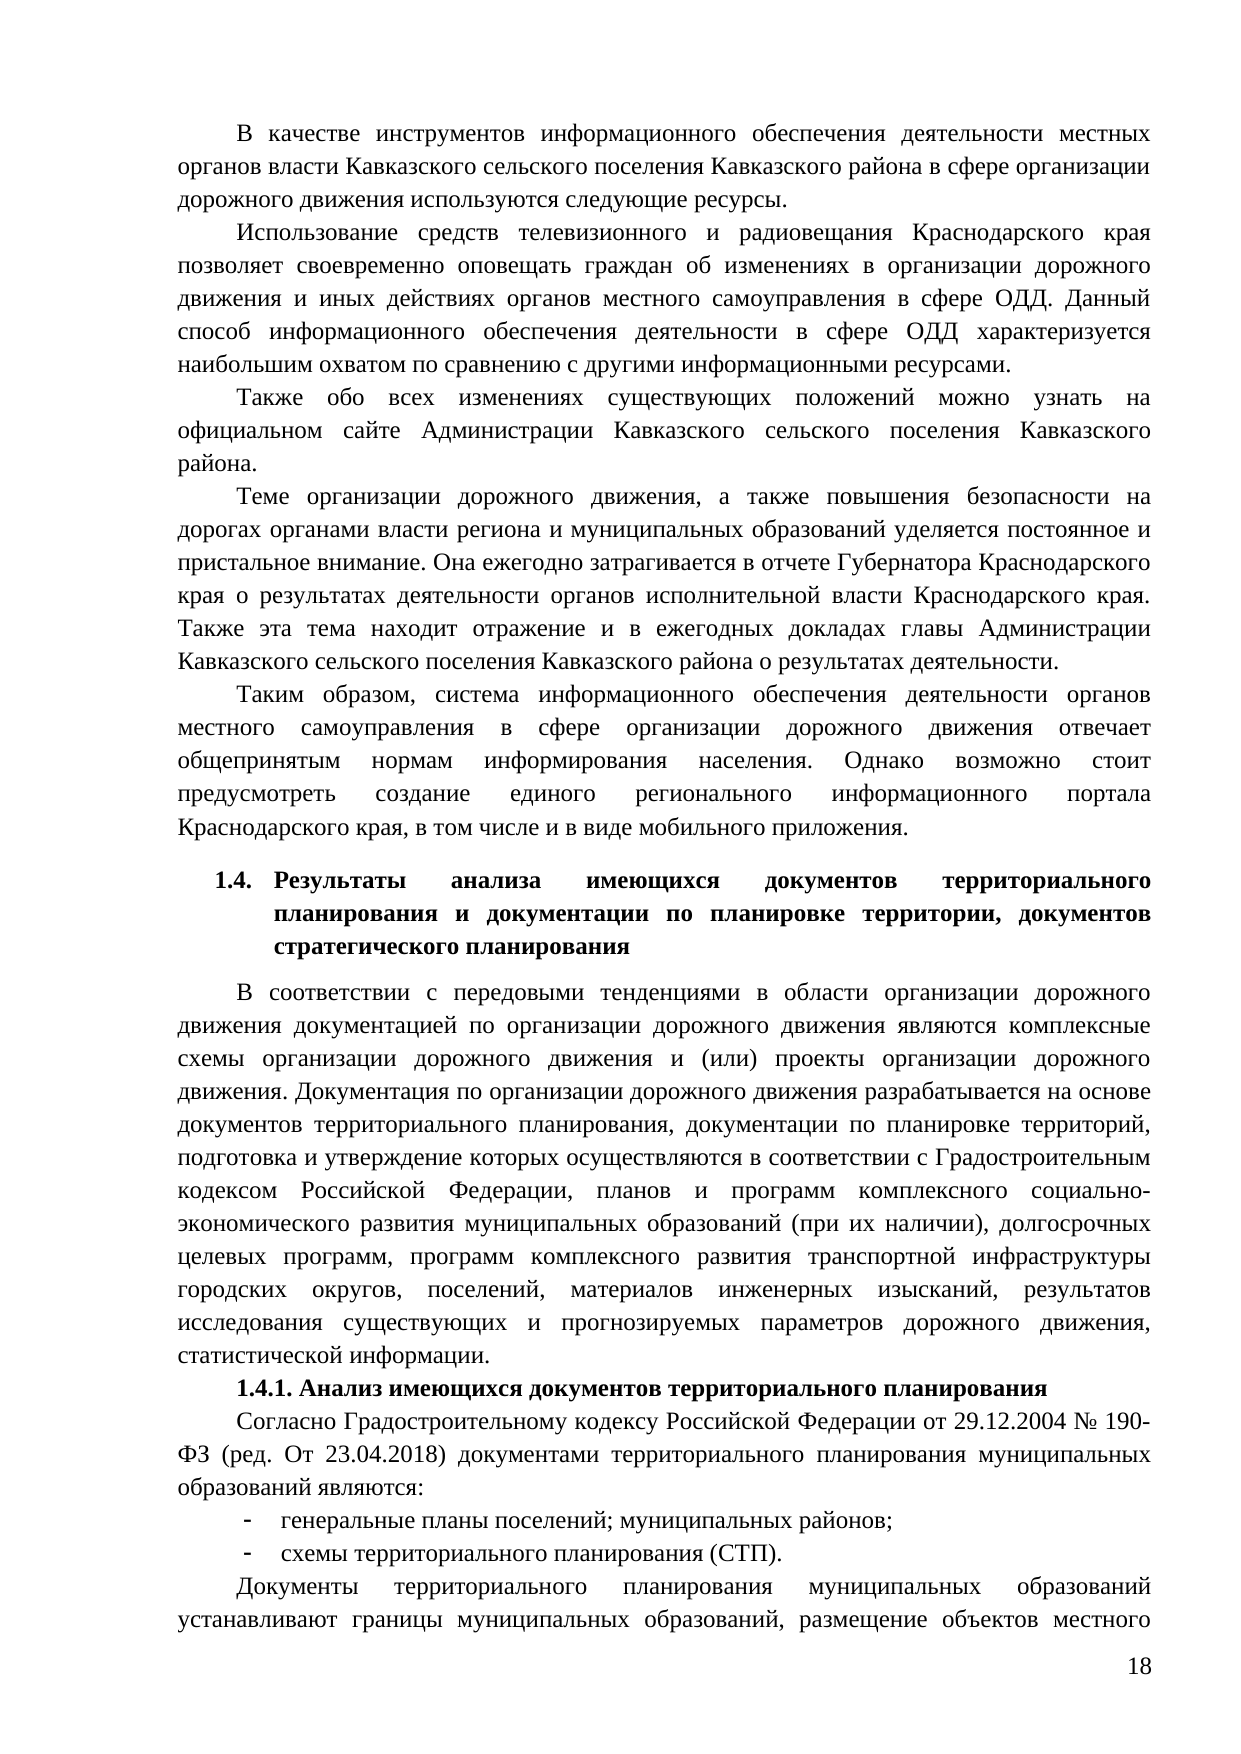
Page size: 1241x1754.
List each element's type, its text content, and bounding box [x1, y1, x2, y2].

list схемы территориального планирования (СТП). [243, 1538, 1152, 1567]
text Согласно Градостроительному кодексу Российской Федерации от 29.12.2004 № 190-ФЗ (ред. От 23.04.2018) документами территориального планирования муниципальных образований являются: [177, 1406, 1152, 1501]
text Также обо всех изменениях существующих положений можно узнать на официальном сайте Администрации Кавказского сельского поселения Кавказского района. [177, 382, 1152, 477]
text 1.4.1. Анализ имеющихся документов территориального планирования [177, 1373, 1152, 1402]
text Таким образом, система информационного обеспечения деятельности органов местного самоуправления в сфере организации дорожного движения отвечает общепринятым нормам информирования населения. Однако возможно стоит предусмотреть создание единого регионального информационного портала Краснодарского края, в том числе и в виде мобильного приложения. [177, 679, 1152, 840]
list генеральные планы поселений; муниципальных районов; [243, 1505, 1152, 1534]
subtitle Результаты анализа имеющихся документов территориального планирования и документации по планировке территории, документов стратегического планирования [214, 865, 1152, 960]
text Теме организации дорожного движения, а также повышения безопасности на дорогах органами власти региона и муниципальных образований уделяется постоянное и пристальное внимание. Она ежегодно затрагивается в отчете Губернатора Краснодарского края о результатах деятельности органов исполнительной власти Краснодарского края. Также эта тема находит отражение и в ежегодных докладах главы Администрации Кавказского сельского поселения Кавказского района о результатах деятельности. [177, 481, 1152, 675]
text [177, 1571, 1152, 1633]
text В качестве инструментов информационного обеспечения деятельности местных органов власти Кавказского сельского поселения Кавказского района в сфере организации дорожного движения используются следующие ресурсы. [177, 118, 1152, 213]
text В соответствии с передовыми тенденциями в области организации дорожного движения документацией по организации дорожного движения являются комплексные схемы организации дорожного движения и (или) проекты организации дорожного движения. Документация по организации дорожного движения разрабатывается на основе документов территориального планирования, документации по планировке территорий, подготовка и утверждение которых осуществляются в соответствии с Градостроительным кодексом Российской Федерации, планов и программ комплексного социально-экономического развития муниципальных образований (при их наличии), долгосрочных целевых программ, программ комплексного развития транспортной инфраструктуры городских округов, поселений, материалов инженерных изысканий, результатов исследования существующих и прогнозируемых параметров дорожного движения, статистической информации. [177, 977, 1152, 1369]
text Использование средств телевизионного и радиовещания Краснодарского края позволяет своевременно оповещать граждан об изменениях в организации дорожного движения и иных действиях органов местного самоуправления в сфере ОДД. Данный способ информационного обеспечения деятельности в сфере ОДД характеризуется наибольшим охватом по сравнению с другими информационными ресурсами. [177, 217, 1152, 378]
